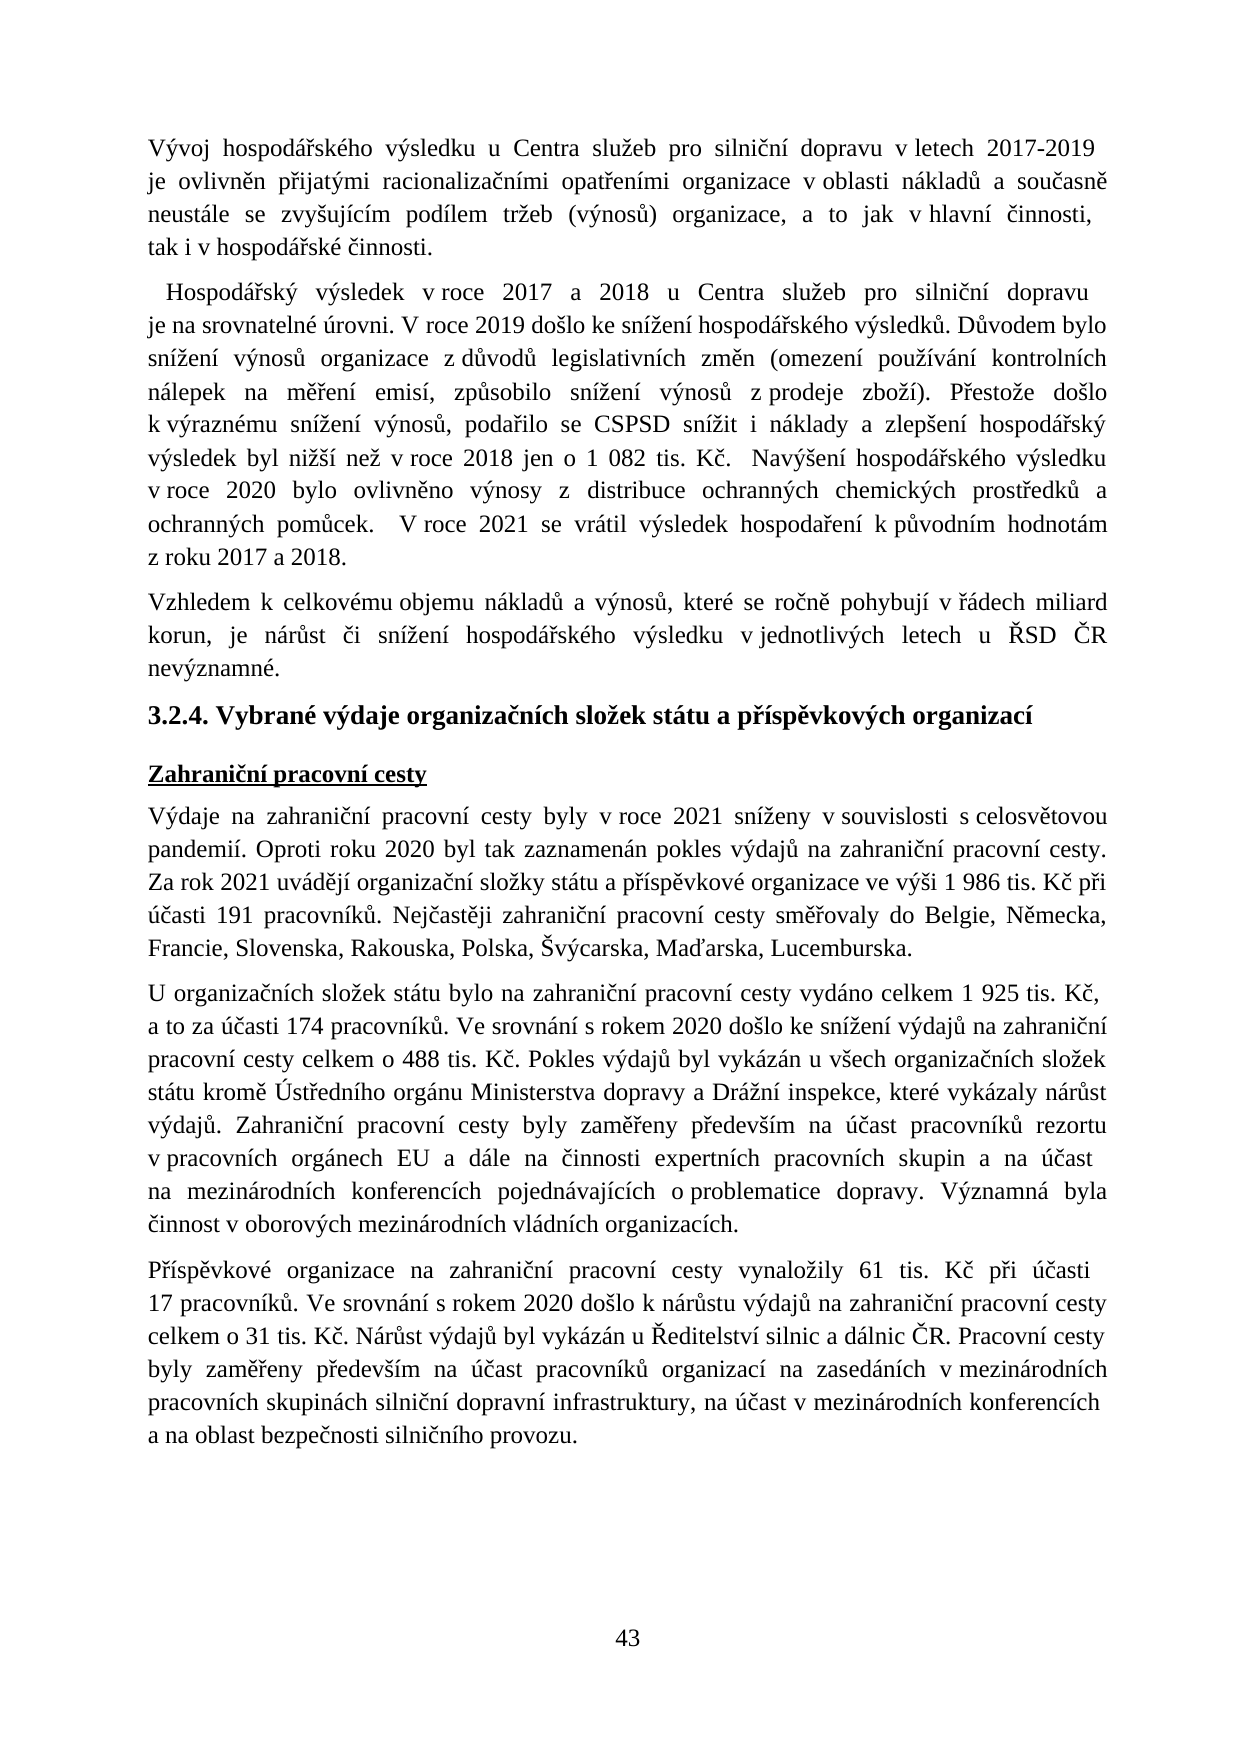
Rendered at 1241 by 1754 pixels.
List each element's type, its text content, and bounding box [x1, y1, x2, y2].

text Vybrané výdaje organizačních složek státu a příspěvkových organizací [148, 699, 1107, 730]
text Hospodářský výsledek v roce 2017 a 2018 u Centra služeb pro silniční dopravu je na srovnatelné úrovni. V roce 2019 došlo ke snížení hospodářského výsledků. Důvodem bylo snížení výnosů organizace z důvodů legislativních změn (omezení používání kontrolních nálepek na měření emisí, způsobilo snížení výnosů z prodeje zboží). Přestože došlo k výraznému snížení výnosů, podařilo se CSPSD snížit i náklady a zlepšení hospodářský výsledek byl nižší než v roce 2018 jen o 1 082 tis. Kč. Navýšení hospodářského výsledku v roce 2020 bylo ovlivněno výnosy z distribuce ochranných chemických prostředků a ochranných pomůcek. V roce 2021 se vrátil výsledek hospodaření k původním hodnotám z roku 2017 a 2018. [148, 277, 1107, 570]
text Vzhledem k celkovému objemu nákladů a výnosů, které se ročně pohybují v řádech miliard korun, je nárůst či snížení hospodářského výsledku v jednotlivých letech u ŘSD ČR nevýznamné. [148, 587, 1107, 682]
text U organizačních složek státu bylo na zahraniční pracovní cesty vydáno celkem 1 925 tis. Kč, a to za účasti 174 pracovníků. Ve srovnání s rokem 2020 došlo ke snížení výdajů na zahraniční pracovní cesty celkem o 488 tis. Kč. Pokles výdajů byl vykázán u všech organizačních složek státu kromě Ústředního orgánu Ministerstva dopravy a Drážní inspekce, které vykázaly nárůst výdajů. Zahraniční pracovní cesty byly zaměřeny především na účast pracovníků rezortu v pracovních orgánech EU a dále na činnosti expertních pracovních skupin a na účast na mezinárodních konferencích pojednávajících o problematice dopravy. Významná byla činnost v oborových mezinárodních vládních organizacích. [148, 978, 1107, 1238]
text Výdaje na zahraniční pracovní cesty byly v roce 2021 sníženy v souvislosti s celosvětovou pandemií. Oproti roku 2020 byl tak zaznamenán pokles výdajů na zahraniční pracovní cesty. Za rok 2021 uvádějí organizační složky státu a příspěvkové organizace ve výši 1 986 tis. Kč při účasti 191 pracovníků. Nejčastěji zahraniční pracovní cesty směřovaly do Belgie, Německa, Francie, Slovenska, Rakouska, Polska, Švýcarska, Maďarska, Lucemburska. [148, 801, 1107, 962]
text Příspěvkové organizace na zahraniční pracovní cesty vynaložily 61 tis. Kč při účasti 17 pracovníků. Ve srovnání s rokem 2020 došlo k nárůstu výdajů na zahraniční pracovní cesty celkem o 31 tis. Kč. Nárůst výdajů byl vykázán u Ředitelství silnic a dálnic ČR. Pracovní cesty byly zaměřeny především na účast pracovníků organizací na zasedáních v mezinárodních pracovních skupinách silniční dopravní infrastruktury, na účast v mezinárodních konferencích a na oblast bezpečnosti silničního provozu. [148, 1255, 1107, 1449]
text Vývoj hospodářského výsledku u Centra služeb pro silniční dopravu v letech 2017-2019 je ovlivněn přijatými racionalizačními opatřeními organizace v oblasti nákladů a současně neustále se zvyšujícím podílem tržeb (výnosů) organizace, a to jak v hlavní činnosti, tak i v hospodářské činnosti. [148, 133, 1107, 261]
text Zahraniční pracovní cesty [148, 759, 1107, 788]
